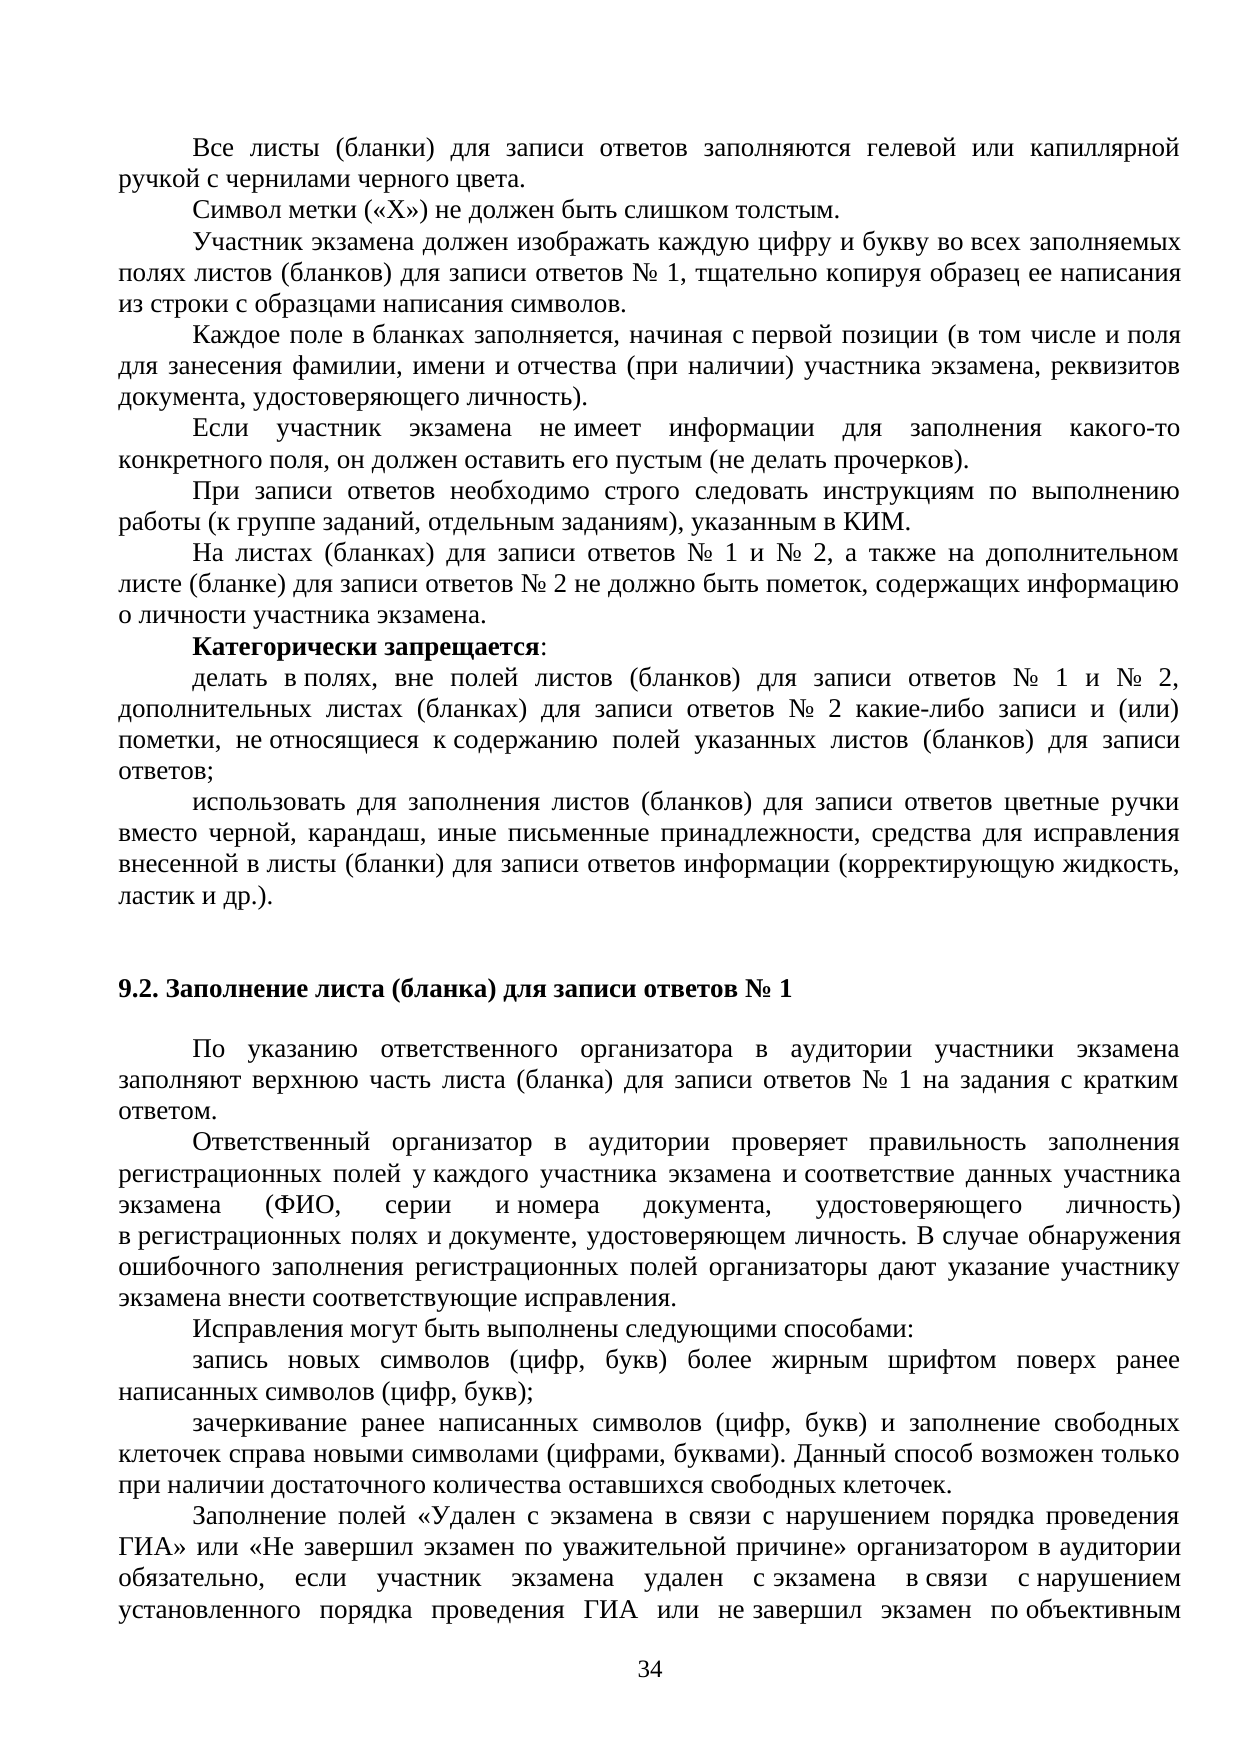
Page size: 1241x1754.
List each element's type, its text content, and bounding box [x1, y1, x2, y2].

text На листах (бланках) для записи ответов № 1 и № 2, а также на дополнительном листе (бланке) для записи ответов № 2 не должно быть пометок, содержащих информацию о личности участника экзамена. [118, 536, 1181, 629]
text Символ метки («Х») не должен быть слишком толстым. [118, 193, 1181, 225]
text Участник экзамена должен изображать каждую цифру и букву во всех заполняемых полях листов (бланков) для записи ответов № 1, тщательно копируя образец ее написания из строки с образцами написания символов. [118, 225, 1181, 318]
text Категорически запрещается: [118, 629, 1181, 661]
text По указанию ответственного организатора в аудитории участники экзамена заполняют верхнюю часть листа (бланка) для записи ответов № 1 на задания с кратким ответом. [118, 1032, 1181, 1126]
text делать в полях, вне полей листов (бланков) для записи ответов № 1 и № 2, дополнительных листах (бланках) для записи ответов № 2 какие-либо записи и (или) пометки, не относящиеся к содержанию полей указанных листов (бланков) для записи ответов; [118, 661, 1181, 785]
text запись новых символов (цифр, букв) более жирным шрифтом поверх ранее написанных символов (цифр, букв); [118, 1343, 1181, 1406]
text Ответственный организатор в аудитории проверяет правильность заполнения регистрационных полей у каждого участника экзамена и соответствие данных участника экзамена (ФИО, серии и номера документа, удостоверяющего личность) в регистрационных полях и документе, удостоверяющем личность. В случае обнаружения ошибочного заполнения регистрационных полей организаторы дают указание участнику экзамена внести соответствующие исправления. [118, 1126, 1181, 1312]
subtitle 9.2. Заполнение листа (бланка) для записи ответов № 1 [118, 972, 1181, 1003]
text зачеркивание ранее написанных символов (цифр, букв) и заполнение свободных клеточек справа новыми символами (цифрами, буквами). Данный способ возможен только при наличии достаточного количества оставшихся свободных клеточек. [118, 1406, 1181, 1499]
text Все листы (бланки) для записи ответов заполняются гелевой или капиллярной ручкой с чернилами черного цвета. [118, 131, 1181, 193]
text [118, 1499, 1181, 1624]
text Исправления могут быть выполнены следующими способами: [118, 1312, 1181, 1343]
text использовать для заполнения листов (бланков) для записи ответов цветные ручки вместо черной, карандаш, иные письменные принадлежности, средства для исправления внесенной в листы (бланки) для записи ответов информации (корректирующую жидкость, ластик и др.). [118, 785, 1181, 910]
text Каждое поле в бланках заполняется, начиная с первой позиции (в том числе и поля для занесения фамилии, имени и отчества (при наличии) участника экзамена, реквизитов документа, удостоверяющего личность). [118, 318, 1181, 412]
text Если участник экзамена не имеет информации для заполнения какого-то конкретного поля, он должен оставить его пустым (не делать прочерков). [118, 412, 1181, 474]
text При записи ответов необходимо строго следовать инструкциям по выполнению работы (к группе заданий, отдельным заданиям), указанным в КИМ. [118, 474, 1181, 536]
